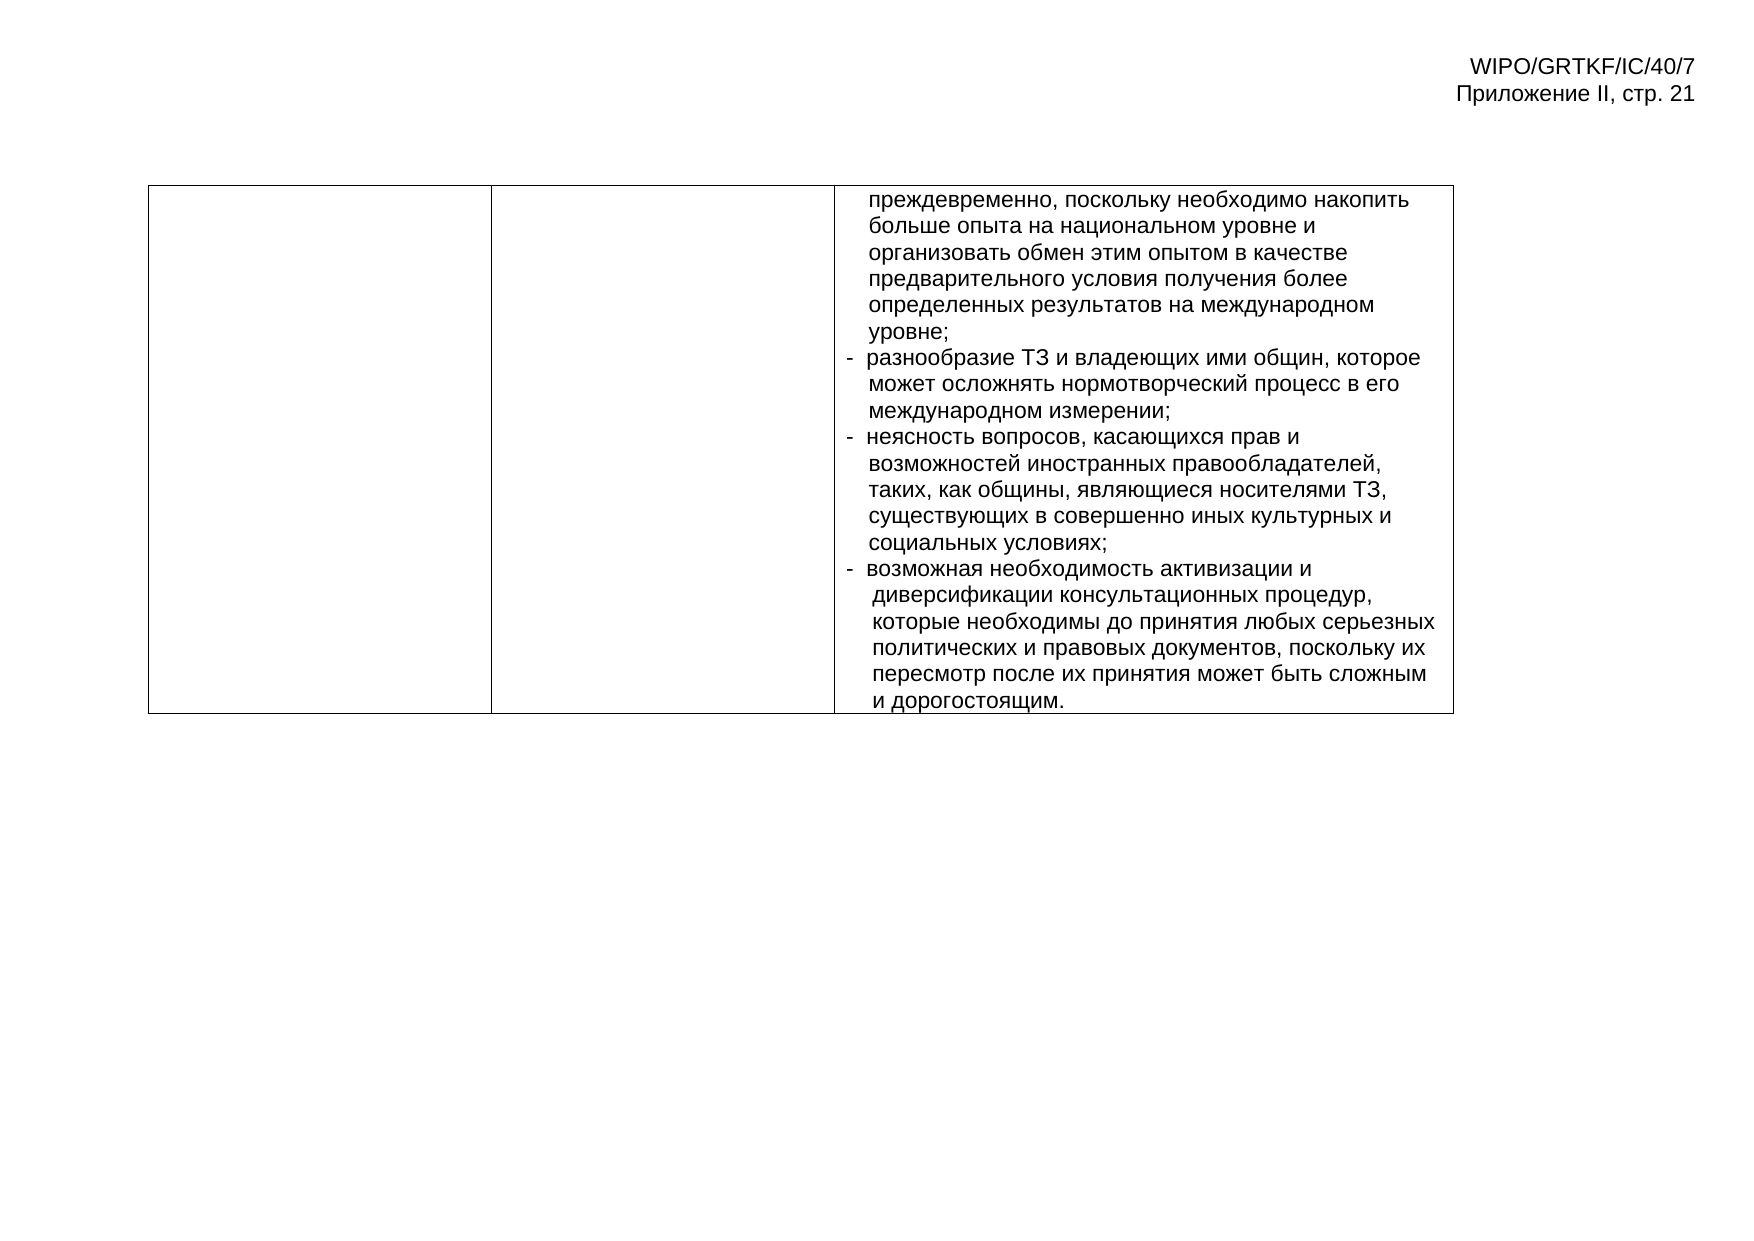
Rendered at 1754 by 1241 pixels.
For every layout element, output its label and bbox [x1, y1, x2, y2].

table_cell [149, 186, 491, 713]
table_cell [835, 186, 1453, 713]
table_cell [492, 186, 834, 713]
